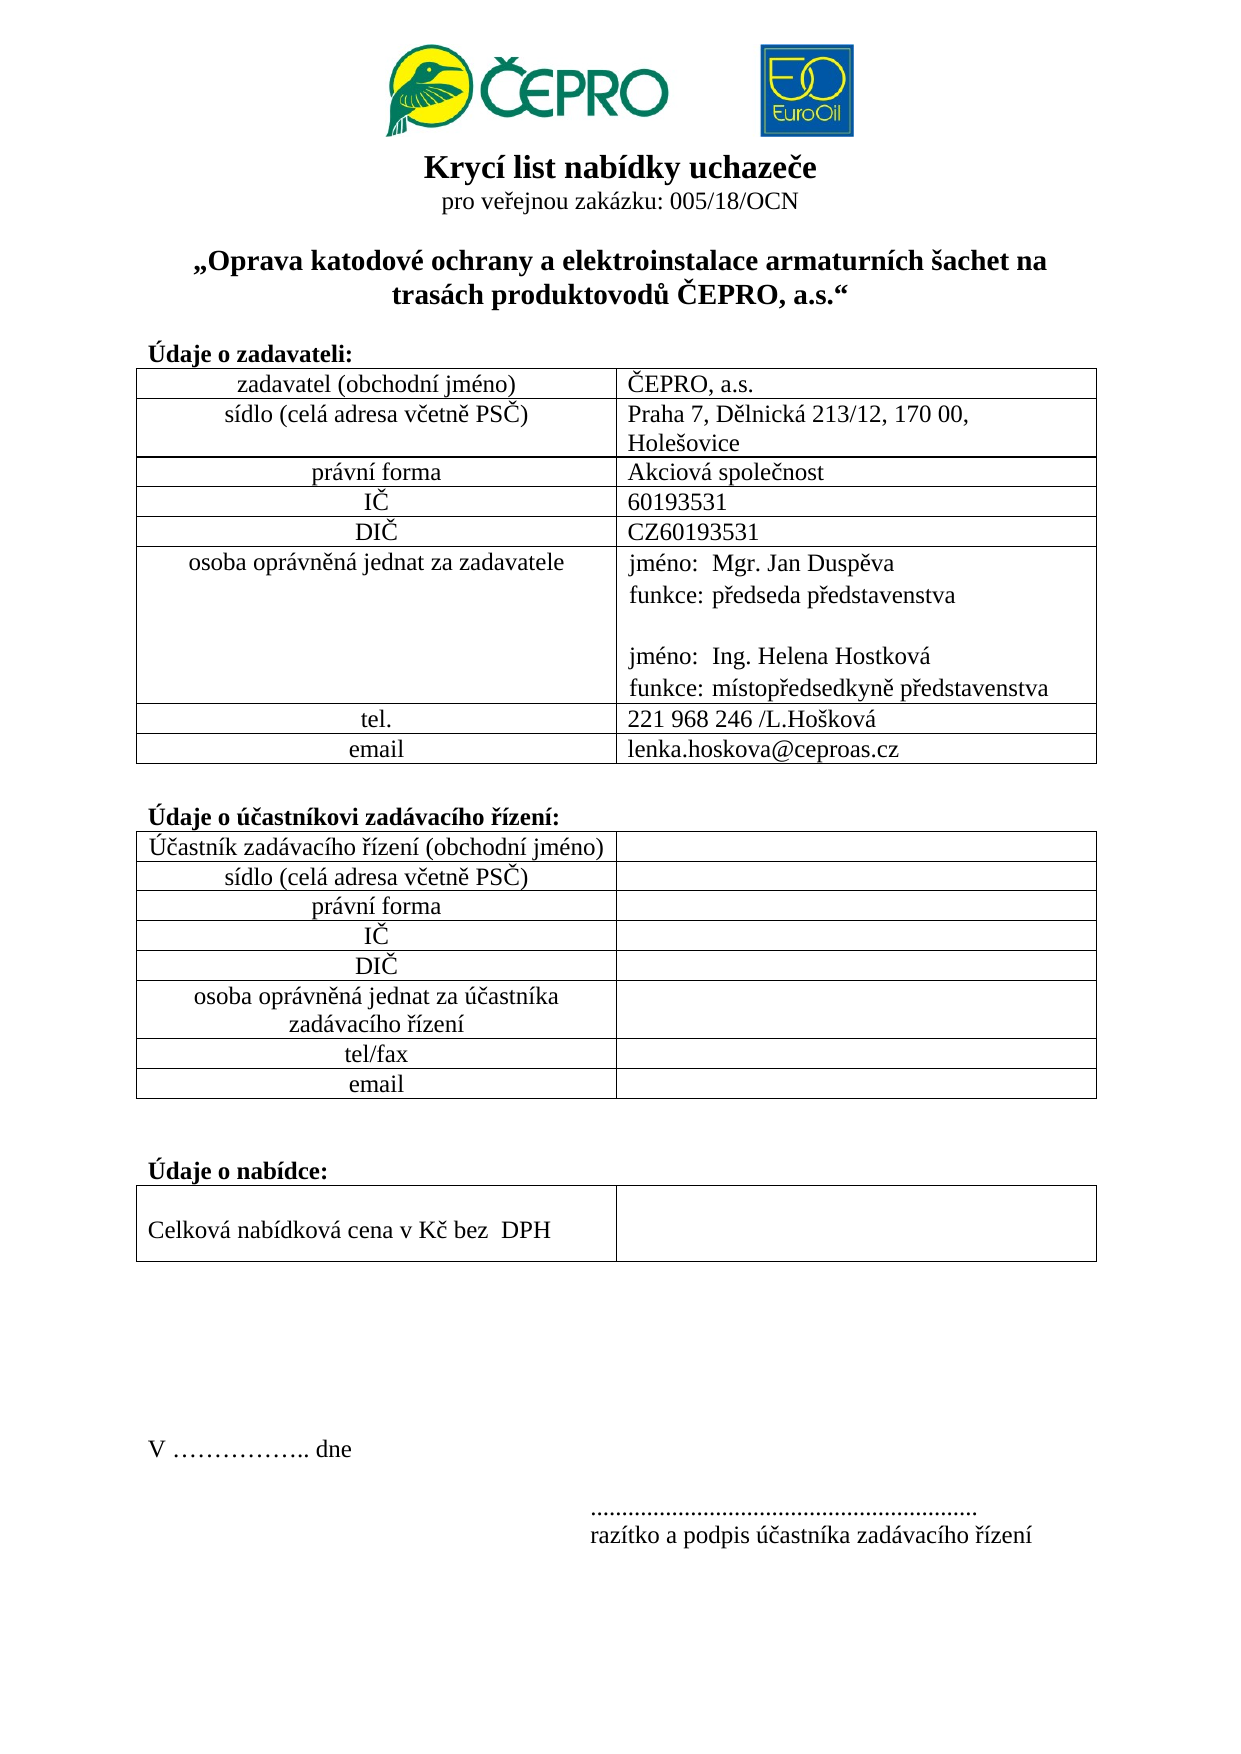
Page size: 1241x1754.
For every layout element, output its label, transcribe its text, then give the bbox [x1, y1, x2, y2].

text Údaje o účastníkovi zadávacího řízení: [148, 802, 1093, 831]
table_cell sídlo (celá adresa včetně PSČ) [137, 862, 616, 890]
table_header Celková nabídková cena v Kč bez DPH [137, 1186, 616, 1261]
picture [385, 44, 854, 137]
table_cell právní forma [137, 458, 616, 486]
table_cell [617, 891, 1096, 920]
text Údaje o nabídce: [148, 1156, 1093, 1185]
table_header Účastník zadávacího řízení (obchodní jméno) [137, 832, 616, 861]
table_header ČEPRO, a.s. [617, 369, 1096, 398]
table_cell 221 968 246 /L.Hošková [617, 704, 1096, 733]
table_cell [617, 862, 1096, 890]
table_cell DIČ [137, 951, 616, 980]
table_cell tel. [137, 704, 616, 733]
table_cell sídlo (celá adresa včetně PSČ) [137, 399, 616, 456]
table_header [617, 1186, 1096, 1261]
table_cell osoba oprávněná jednat za zadavatele [137, 547, 616, 703]
text .............................................................. [148, 1492, 1093, 1520]
text V …………….. dne [148, 1434, 1093, 1463]
table_cell [617, 547, 1096, 703]
table_cell Praha 7, Dělnická 213/12, 170 00, Holešovice [617, 399, 1096, 456]
text Krycí list nabídky uchazeče [148, 148, 1093, 186]
table_cell právní forma [137, 891, 616, 920]
table_header zadavatel (obchodní jméno) [137, 369, 616, 398]
table_cell CZ60193531 [617, 517, 1096, 546]
table_cell tel/fax [137, 1039, 616, 1068]
table_cell lenka.hoskova@ceproas.cz [617, 734, 1096, 763]
table_cell email [137, 1069, 616, 1098]
table_cell 60193531 [617, 487, 1096, 516]
table_cell DIČ [137, 517, 616, 546]
text razítko a podpis účastníka zadávacího řízení [148, 1520, 1093, 1549]
table_cell IČ [137, 487, 616, 516]
table_cell [617, 1039, 1096, 1068]
table_cell [617, 1069, 1096, 1098]
table_cell email [137, 734, 616, 763]
table_cell Akciová společnost [617, 458, 1096, 486]
table_header [617, 832, 1096, 861]
table_cell [617, 981, 1096, 1038]
table_cell osoba oprávněná jednat za účastníka zadávacího řízení [137, 981, 616, 1038]
text pro veřejnou zakázku: 005/18/OCN [148, 186, 1093, 215]
table_cell [617, 921, 1096, 950]
table_cell [617, 951, 1096, 980]
table_cell IČ [137, 921, 616, 950]
text „Oprava katodové ochrany a elektroinstalace armaturních šachet na trasách produktovodů ČEPRO, a.s.“ [148, 243, 1093, 311]
text Údaje o zadavateli: [148, 339, 1093, 368]
